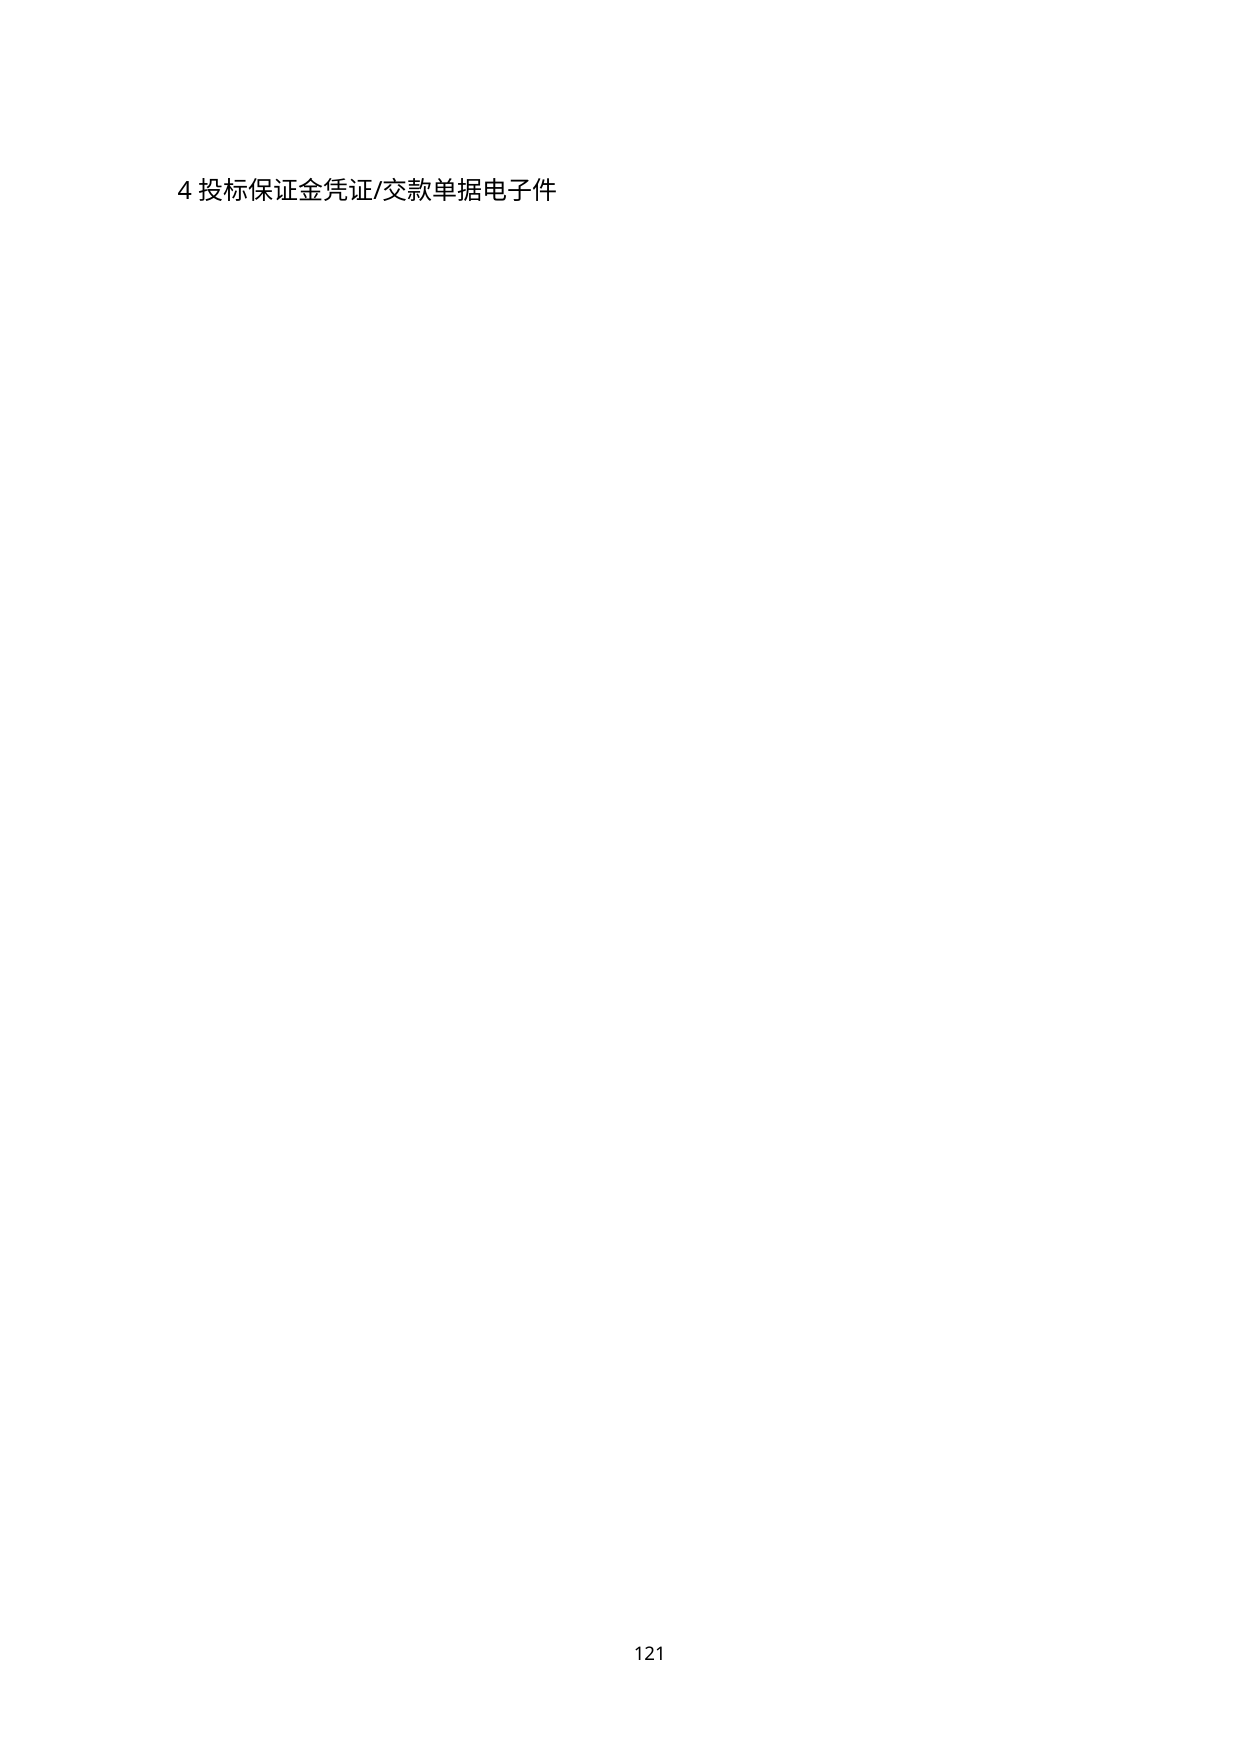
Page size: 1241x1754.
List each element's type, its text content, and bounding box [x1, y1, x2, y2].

text 4 投标保证金凭证/交款单据电子件 [177, 170, 1122, 206]
